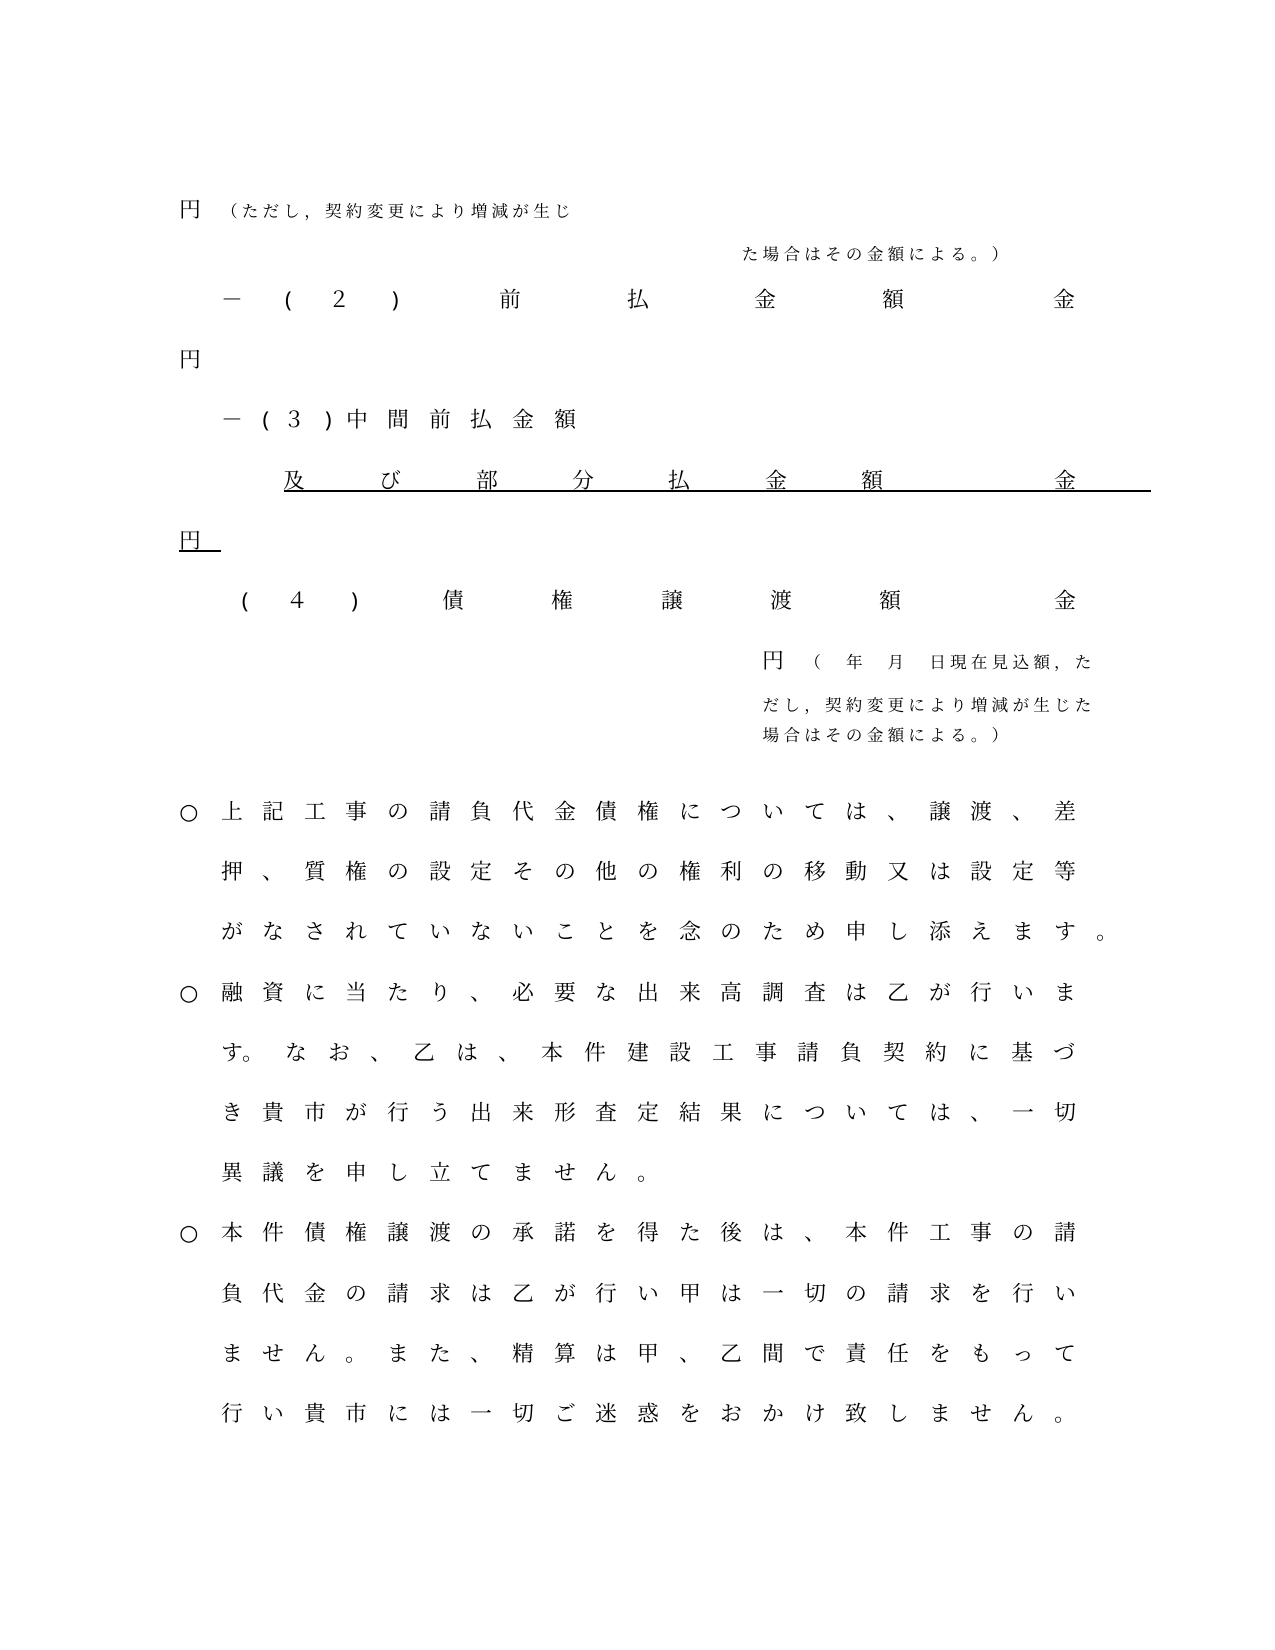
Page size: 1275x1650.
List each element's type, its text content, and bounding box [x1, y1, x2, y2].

text た場合はその金額による。） [179, 238, 1096, 268]
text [179, 178, 1096, 238]
text ○ 上記工事の請負代金債権については、譲渡、差押、質権の設定その他の権利の移動又は設定等がなされていないことを念のため申し添えます。 [179, 780, 1096, 960]
text －(２) 前 払 金 額 金 円 [179, 268, 1096, 388]
text 及び部分払金額 金 円 [179, 449, 1096, 569]
text ○ 本件債権譲渡の承諾を得た後は、本件工事の請負代金の請求は乙が行い甲は一切の請求を行いません。また、精算は甲、乙間で責任をもって行い貴市には一切ご迷惑をおかけ致しません。 [179, 1201, 1096, 1442]
text (４) 債 権 譲 渡 額 金 円（ 年 月 日現在見込額，ただし，契約変更により増減が生じた場合はその金額による。） [221, 569, 1096, 750]
text －(３) 中間前払金額 [179, 388, 1096, 449]
text ○ 融資に当たり、必要な出来高調査は乙が行います。なお、乙は、本件建設工事請負契約に基づき貴市が行う出来形査定結果については、一切異議を申し立てません。 [179, 960, 1096, 1201]
